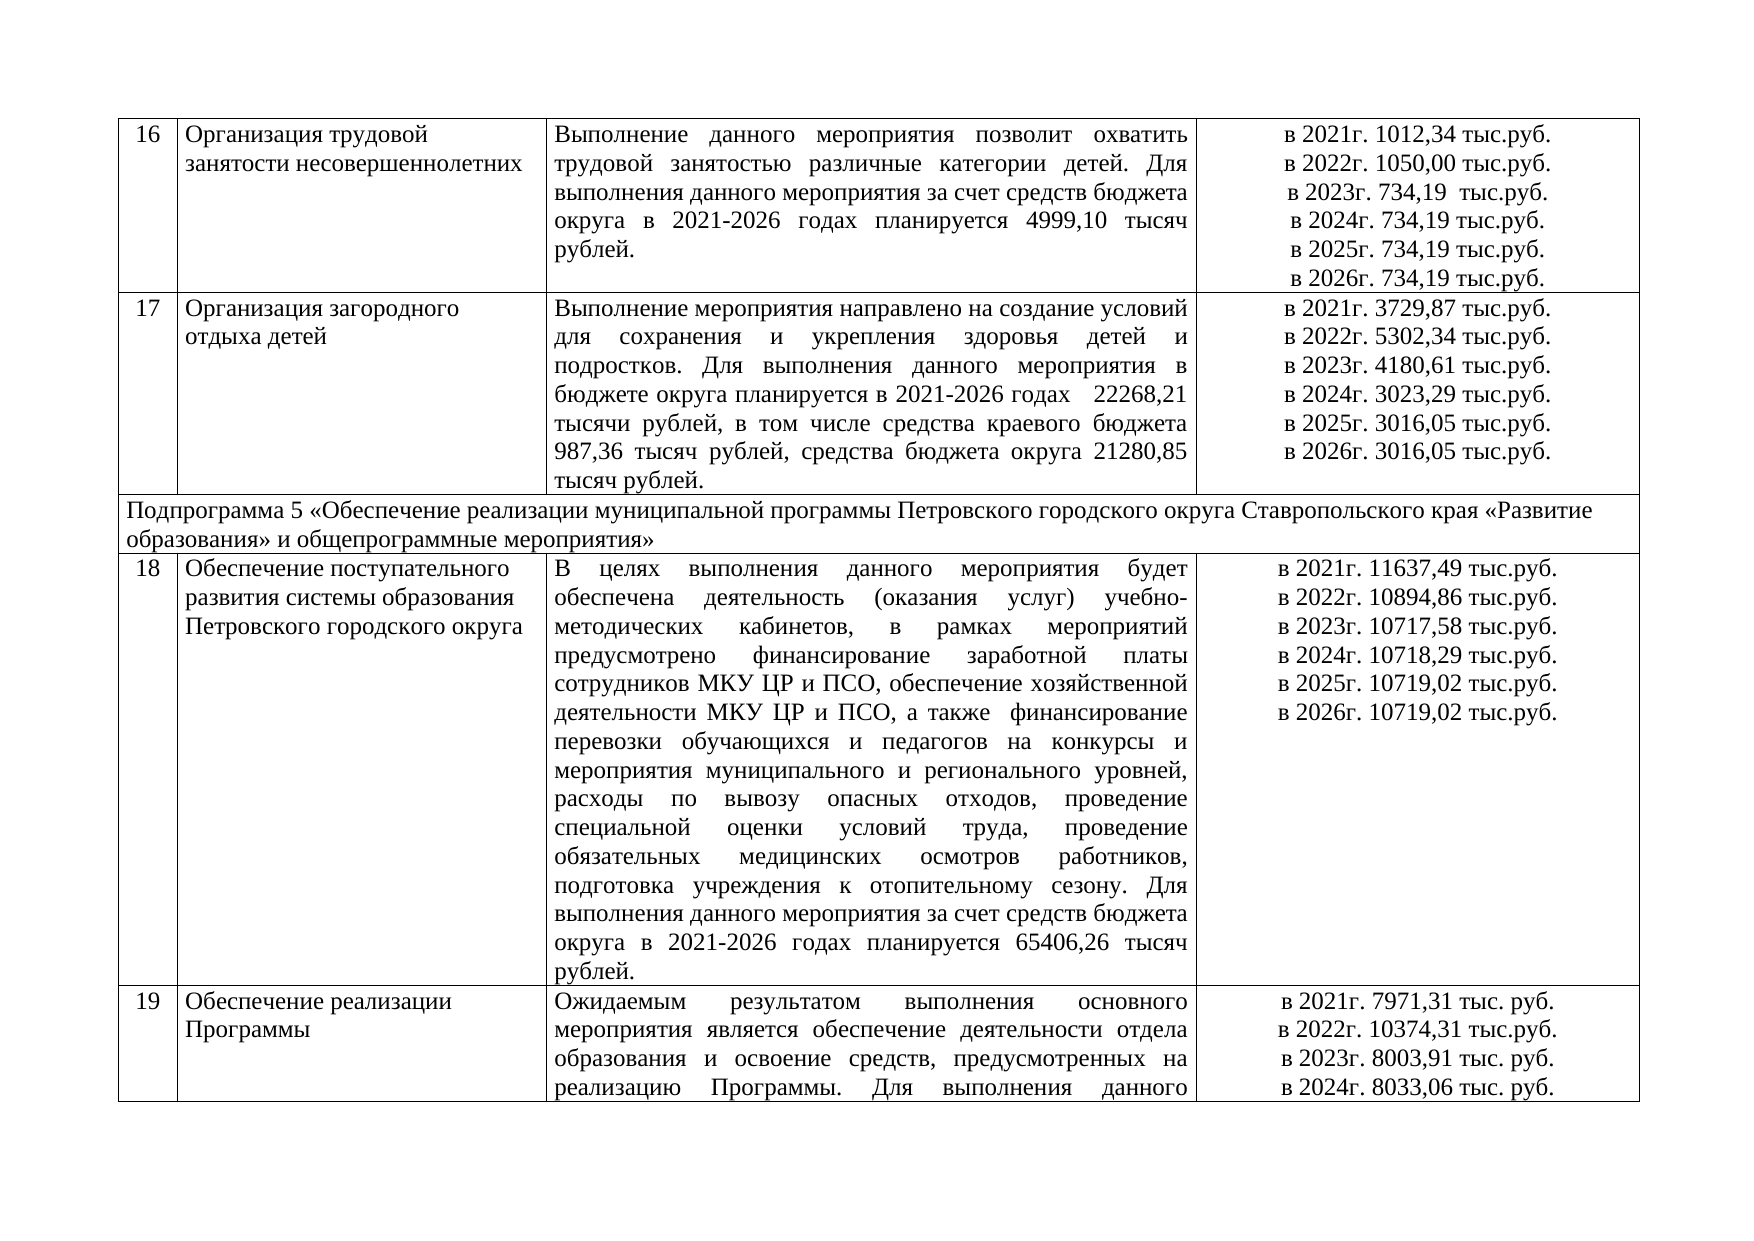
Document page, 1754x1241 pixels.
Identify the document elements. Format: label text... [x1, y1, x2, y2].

table_cell Организация загородного отдыха детей [178, 293, 546, 494]
table_cell Выполнение мероприятия направлено на создание условий для сохранения и укрепления здоровья детей и подростков. Для выполнения данного мероприятия в бюджете округа планируется в 2021-2026 годах 22268,21 тысячи рублей, в том числе средства краевого бюджета 987,36 тысяч рублей, средства бюджета округа 21280,85 тысяч рублей. [547, 293, 1196, 494]
table_cell в 2021г. 1012,34 тыс.руб. в 2022г. 1050,00 тыс.руб. в 2023г. 734,19 тыс.руб. в 2024г. 734,19 тыс.руб. в 2025г. 734,19 тыс.руб. в 2026г. 734,19 тыс.руб. [1197, 119, 1639, 292]
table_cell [178, 986, 546, 1101]
table_cell Выполнение данного мероприятия позволит охватить трудовой занятостью различные категории детей. Для выполнения данного мероприятия за счет средств бюджета округа в 2021-2026 годах планируется 4999,10 тысяч рублей. [547, 119, 1196, 292]
table_cell Организация трудовой занятости несовершеннолетних [178, 119, 546, 292]
table_cell 19 [119, 986, 177, 1101]
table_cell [1197, 986, 1639, 1101]
table_cell Подпрограмма 5 «Обеспечение реализации муниципальной программы Петровского городского округа Ставропольского края «Развитие образования» и общепрограммные мероприятия» [119, 495, 1639, 552]
table_cell 17 [119, 293, 177, 494]
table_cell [547, 986, 1196, 1101]
table_cell 16 [119, 119, 177, 292]
table_cell в 2021г. 11637,49 тыс.руб. в 2022г. 10894,86 тыс.руб. в 2023г. 10717,58 тыс.руб. в 2024г. 10718,29 тыс.руб. в 2025г. 10719,02 тыс.руб. в 2026г. 10719,02 тыс.руб. [1197, 554, 1639, 985]
table_cell 18 [119, 554, 177, 985]
table_cell Обеспечение поступательного развития системы образования Петровского городского округа [178, 554, 546, 985]
table_cell в 2021г. 3729,87 тыс.руб. в 2022г. 5302,34 тыс.руб. в 2023г. 4180,61 тыс.руб. в 2024г. 3023,29 тыс.руб. в 2025г. 3016,05 тыс.руб. в 2026г. 3016,05 тыс.руб. [1197, 293, 1639, 494]
table_cell В целях выполнения данного мероприятия будет обеспечена деятельность (оказания услуг) учебно-методических кабинетов, в рамках мероприятий предусмотрено финансирование заработной платы сотрудников МКУ ЦР и ПСО, обеспечение хозяйственной деятельности МКУ ЦР и ПСО, а также финансирование перевозки обучающихся и педагогов на конкурсы и мероприятия муниципального и регионального уровней, расходы по вывозу опасных отходов, проведение специальной оценки условий труда, проведение обязательных медицинских осмотров работников, подготовка учреждения к отопительному сезону. Для выполнения данного мероприятия за счет средств бюджета округа в 2021-2026 годах планируется 65406,26 тысяч рублей. [547, 554, 1196, 985]
